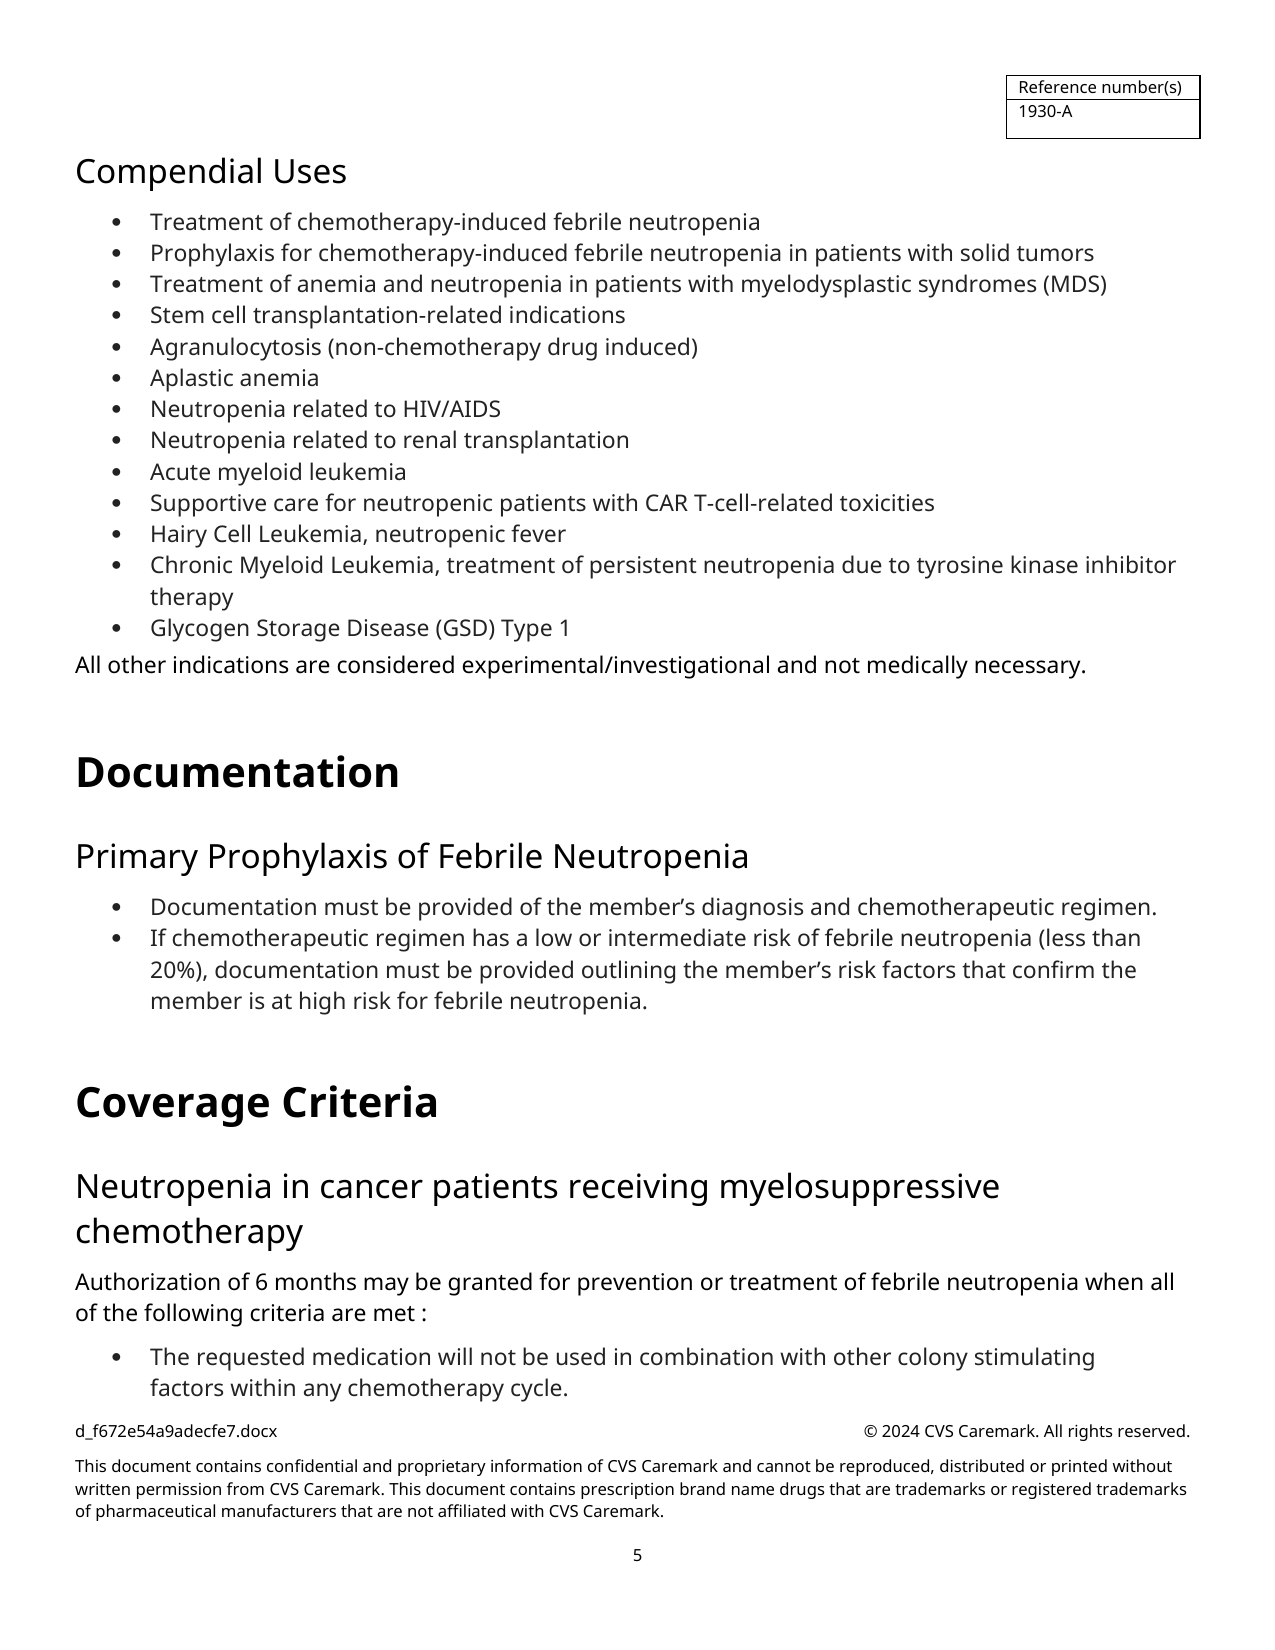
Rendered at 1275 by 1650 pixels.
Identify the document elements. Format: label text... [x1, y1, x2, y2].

text All other indications are considered experimental/investigational and not medically necessary. [75, 649, 1200, 681]
list If chemotherapeutic regimen has a low or intermediate risk of febrile neutropenia (less than 20%), documentation must be provided outlining the member’s risk factors that confirm the member is at high risk for febrile neutropenia. [112, 922, 1200, 1016]
list Neutropenia related to HIV/AIDS [112, 393, 1200, 424]
list Agranulocytosis (non-chemotherapy drug induced) [112, 331, 1200, 362]
list Stem cell transplantation-related indications [112, 299, 1200, 331]
subtitle Compendial Uses [75, 148, 1200, 193]
subtitle Documentation [75, 743, 1200, 800]
list The requested medication will not be used in combination with other colony stimulating factors within any chemotherapy cycle. [112, 1341, 1161, 1403]
list Prophylaxis for chemotherapy-induced febrile neutropenia in patients with solid tumors [112, 237, 1200, 268]
list Acute myeloid leukemia [112, 456, 1200, 487]
list Glycogen Storage Disease (GSD) Type 1 [112, 612, 1200, 643]
list Documentation must be provided of the member’s diagnosis and chemotherapeutic regimen. [112, 891, 1200, 922]
subtitle Neutropenia in cancer patients receiving myelosuppressive chemotherapy [75, 1162, 1200, 1253]
list Chronic Myeloid Leukemia, treatment of persistent neutropenia due to tyrosine kinase inhibitor therapy [112, 549, 1200, 612]
list Treatment of chemotherapy-induced febrile neutropenia [112, 206, 1200, 237]
list Treatment of anemia and neutropenia in patients with myelodysplastic syndromes (MDS) [112, 268, 1200, 299]
list Hairy Cell Leukemia, neutropenic fever [112, 518, 1200, 549]
list Aplastic anemia [112, 362, 1200, 393]
subtitle Primary Prophylaxis of Febrile Neutropenia [75, 833, 1200, 879]
text Authorization of 6 months may be granted for prevention or treatment of febrile neutropenia when all of the following criteria are met : [75, 1266, 1200, 1328]
subtitle Coverage Criteria [75, 1072, 1200, 1129]
list Neutropenia related to renal transplantation [112, 424, 1200, 456]
list Supportive care for neutropenic patients with CAR T-cell-related toxicities [112, 487, 1200, 518]
